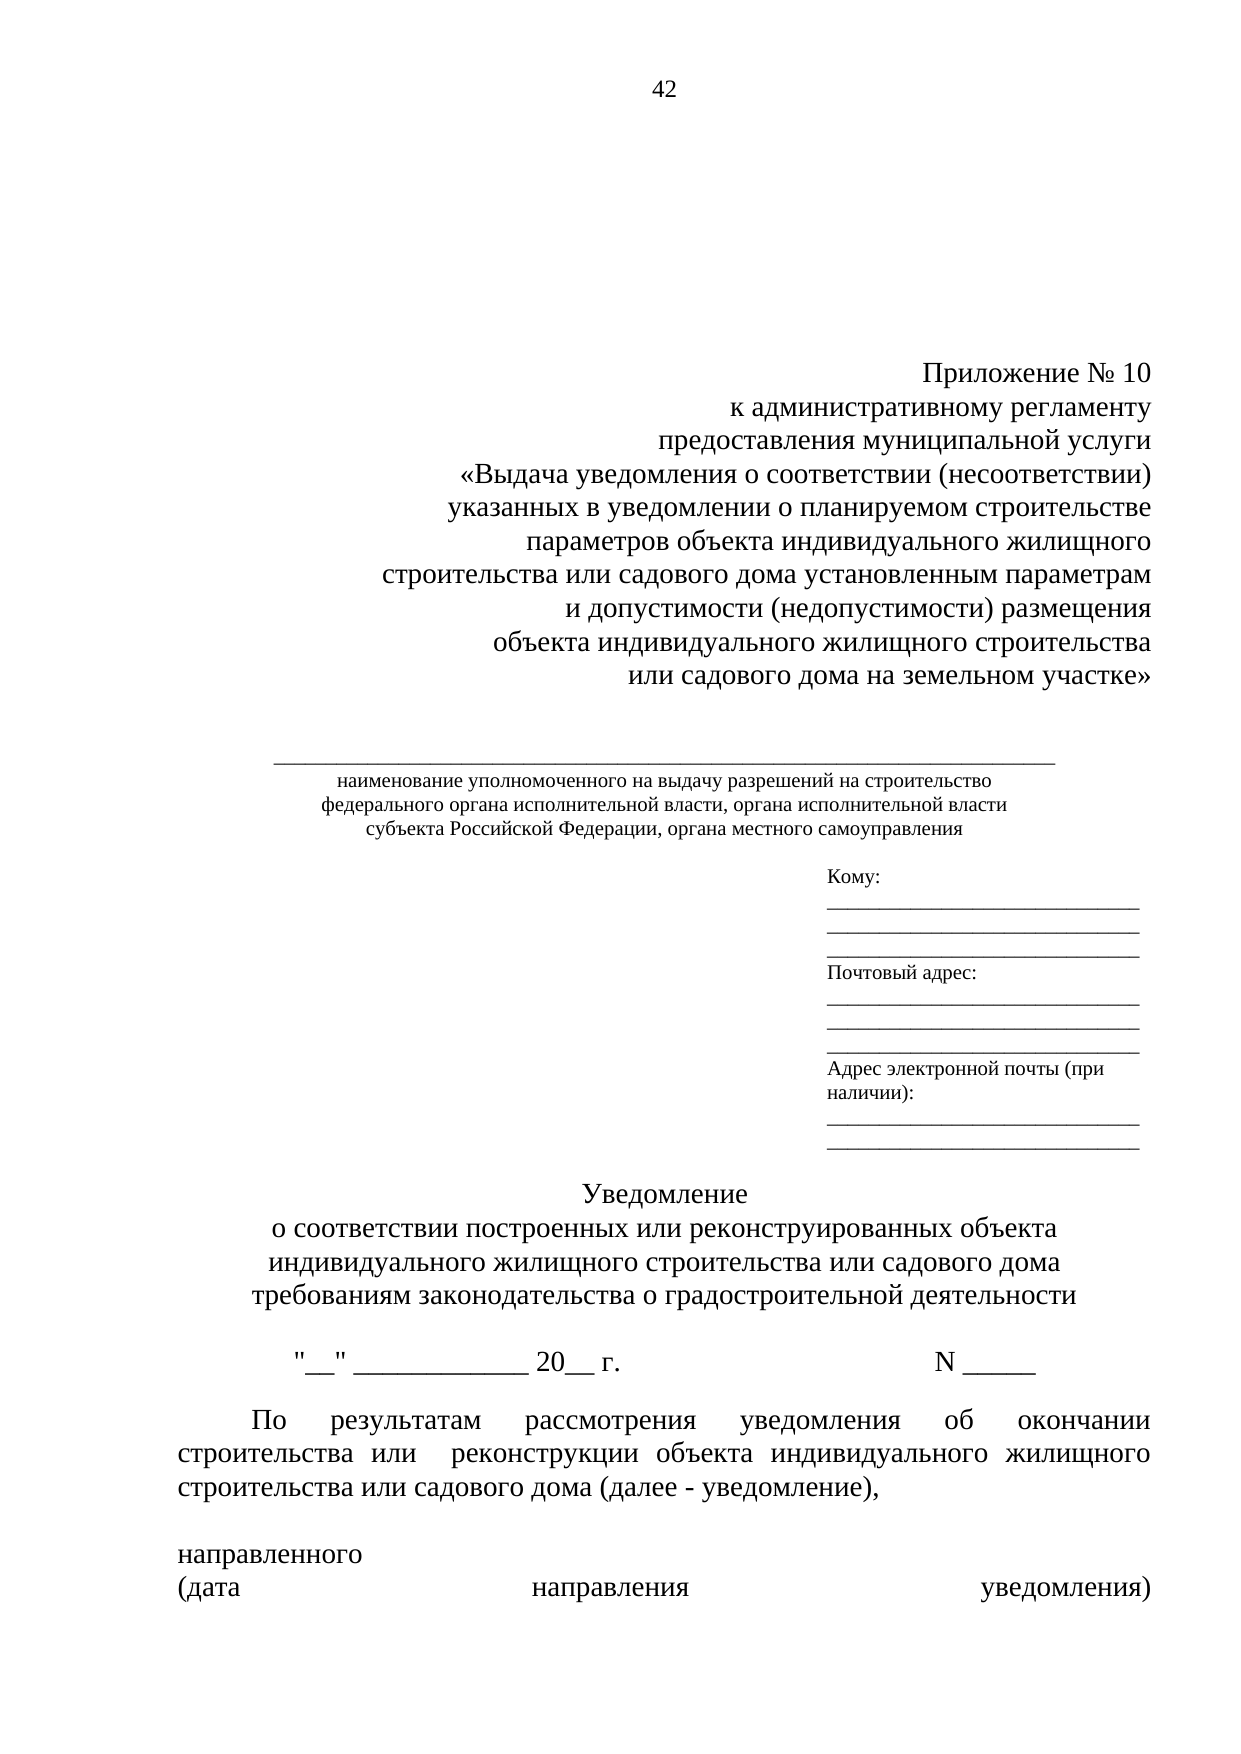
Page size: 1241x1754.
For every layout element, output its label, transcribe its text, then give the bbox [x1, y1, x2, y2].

text федерального органа исполнительной власти, органа исполнительной власти [177, 792, 1152, 816]
text ______________________________ [177, 984, 1152, 1008]
text и допустимости (недопустимости) размещения [177, 590, 1152, 624]
text ______________________________ [177, 1104, 1152, 1128]
text субъекта Российской Федерации, органа местного самоуправления [177, 816, 1152, 840]
text ______________________________ [177, 1128, 1152, 1152]
text ___________________________________________________________________________ [177, 743, 1152, 767]
text направленного [177, 1536, 1152, 1569]
text Приложение № 10 [915, 355, 1152, 389]
text индивидуального жилищного строительства или садового дома [177, 1244, 1152, 1277]
text ______________________________ [177, 1032, 1152, 1056]
text о соответствии построенных или реконструированных объекта [177, 1210, 1152, 1244]
text наличии): [177, 1080, 1152, 1104]
text Почтовый адрес: [177, 960, 1152, 984]
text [177, 1569, 1152, 1603]
text требованиям законодательства о градостроительной деятельности [177, 1277, 1152, 1311]
text "__" ____________ 20__ г. N _____ [177, 1344, 1152, 1378]
text ______________________________ [177, 1008, 1152, 1032]
text предоставления муниципальной услуги [177, 422, 1152, 456]
text указанных в уведомлении о планируемом строительстве [177, 489, 1152, 523]
text параметров объекта индивидуального жилищного [177, 523, 1152, 557]
text или садового дома на земельном участке» [177, 657, 1152, 691]
text наименование уполномоченного на выдачу разрешений на строительство [177, 767, 1152, 792]
text ______________________________ [177, 912, 1152, 936]
text к административному регламенту [177, 389, 1152, 422]
text Уведомление [177, 1177, 1152, 1210]
text «Выдача уведомления о соответствии (несоответствии) [177, 456, 1152, 489]
text Кому: [177, 864, 1152, 888]
text ______________________________ [177, 888, 1152, 912]
text ______________________________ [177, 936, 1152, 960]
text Адрес электронной почты (при [177, 1056, 1152, 1080]
text строительства или садового дома установленным параметрам [177, 557, 1152, 590]
text По результатам рассмотрения уведомления об окончании строительства или реконструкции объекта индивидуального жилищного строительства или садового дома (далее - уведомление), [177, 1402, 1152, 1502]
text объекта индивидуального жилищного строительства [177, 624, 1152, 657]
